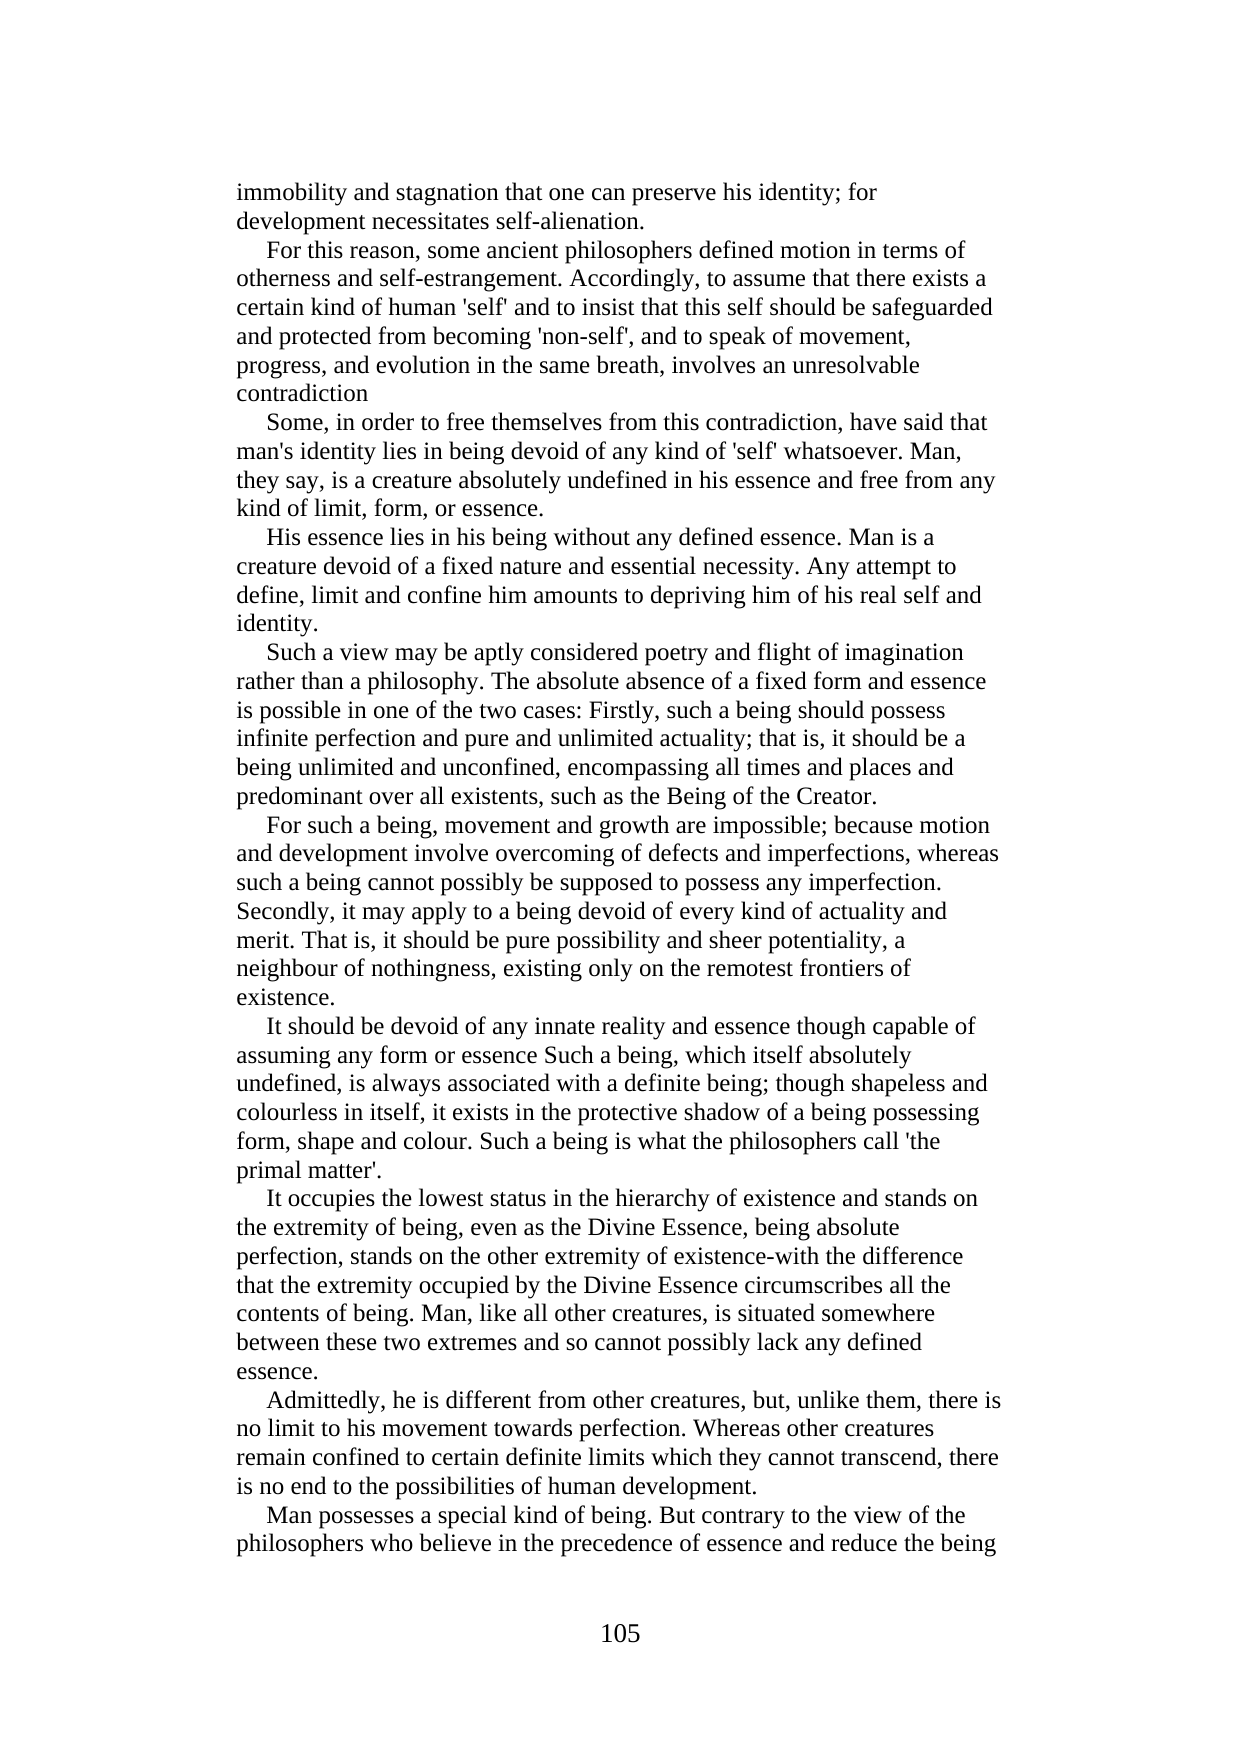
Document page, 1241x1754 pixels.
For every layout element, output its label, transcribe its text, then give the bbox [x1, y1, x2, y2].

text It occupies the lowest status in the hierarchy of existence and stands on the extremity of being, even as the Divine Essence, being absolute perfection, stands on the other extremity of existence-with the difference that the extremity occupied by the Divine Essence circumscribes all the contents of being. Man, like all other creatures, is situated somewhere between these two extremes and so cannot possibly lack any defined essence. [236, 1183, 1004, 1385]
text Such a view may be aptly considered poetry and flight of imagination rather than a philosophy. The absolute absence of a fixed form and essence is possible in one of the two cases: Firstly, such a being should possess infinite perfection and pure and unlimited actuality; that is, it should be a being unlimited and unconfined, encompassing all times and places and predominant over all existents, such as the Being of the Creator. [236, 637, 1004, 810]
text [236, 1500, 1004, 1557]
text For this reason, some ancient philosophers defined motion in terms of otherness and self-estrangement. Accordingly, to assume that there exists a certain kind of human 'self' and to insist that this self should be safeguarded and protected from becoming 'non-self', and to speak of movement, progress, and evolution in the same breath, involves an unresolvable contradiction [236, 235, 1004, 407]
text His essence lies in his being without any defined essence. Man is a creature devoid of a fixed nature and essential necessity. Any attempt to define, limit and confine him amounts to depriving him of his real self and identity. [236, 522, 1004, 637]
text Some, in order to free themselves from this contradiction, have said that man's identity lies in being devoid of any kind of 'self' whatsoever. Man, they say, is a creature absolutely undefined in his essence and free from any kind of limit, form, or essence. [236, 407, 1004, 522]
text Admittedly, he is different from other creatures, but, unlike them, there is no limit to his movement towards perfection. Whereas other creatures remain confined to certain definite limits which they cannot transcend, there is no end to the possibilities of human development. [236, 1385, 1004, 1500]
text For such a being, movement and growth are impossible; because motion and development involve overcoming of defects and imperfections, whereas such a being cannot possibly be supposed to possess any imperfection. Secondly, it may apply to a being devoid of every kind of actuality and merit. That is, it should be pure possibility and sheer potentiality, a neighbour of nothingness, existing only on the remotest frontiers of existence. [236, 810, 1004, 1011]
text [236, 177, 1004, 235]
text It should be devoid of any innate reality and essence though capable of assuming any form or essence Such a being, which itself absolutely undefined, is always associated with a definite being; though shapeless and colourless in itself, it exists in the protective shadow of a being possessing form, shape and colour. Such a being is what the philosophers call 'the primal matter'. [236, 1011, 1004, 1183]
